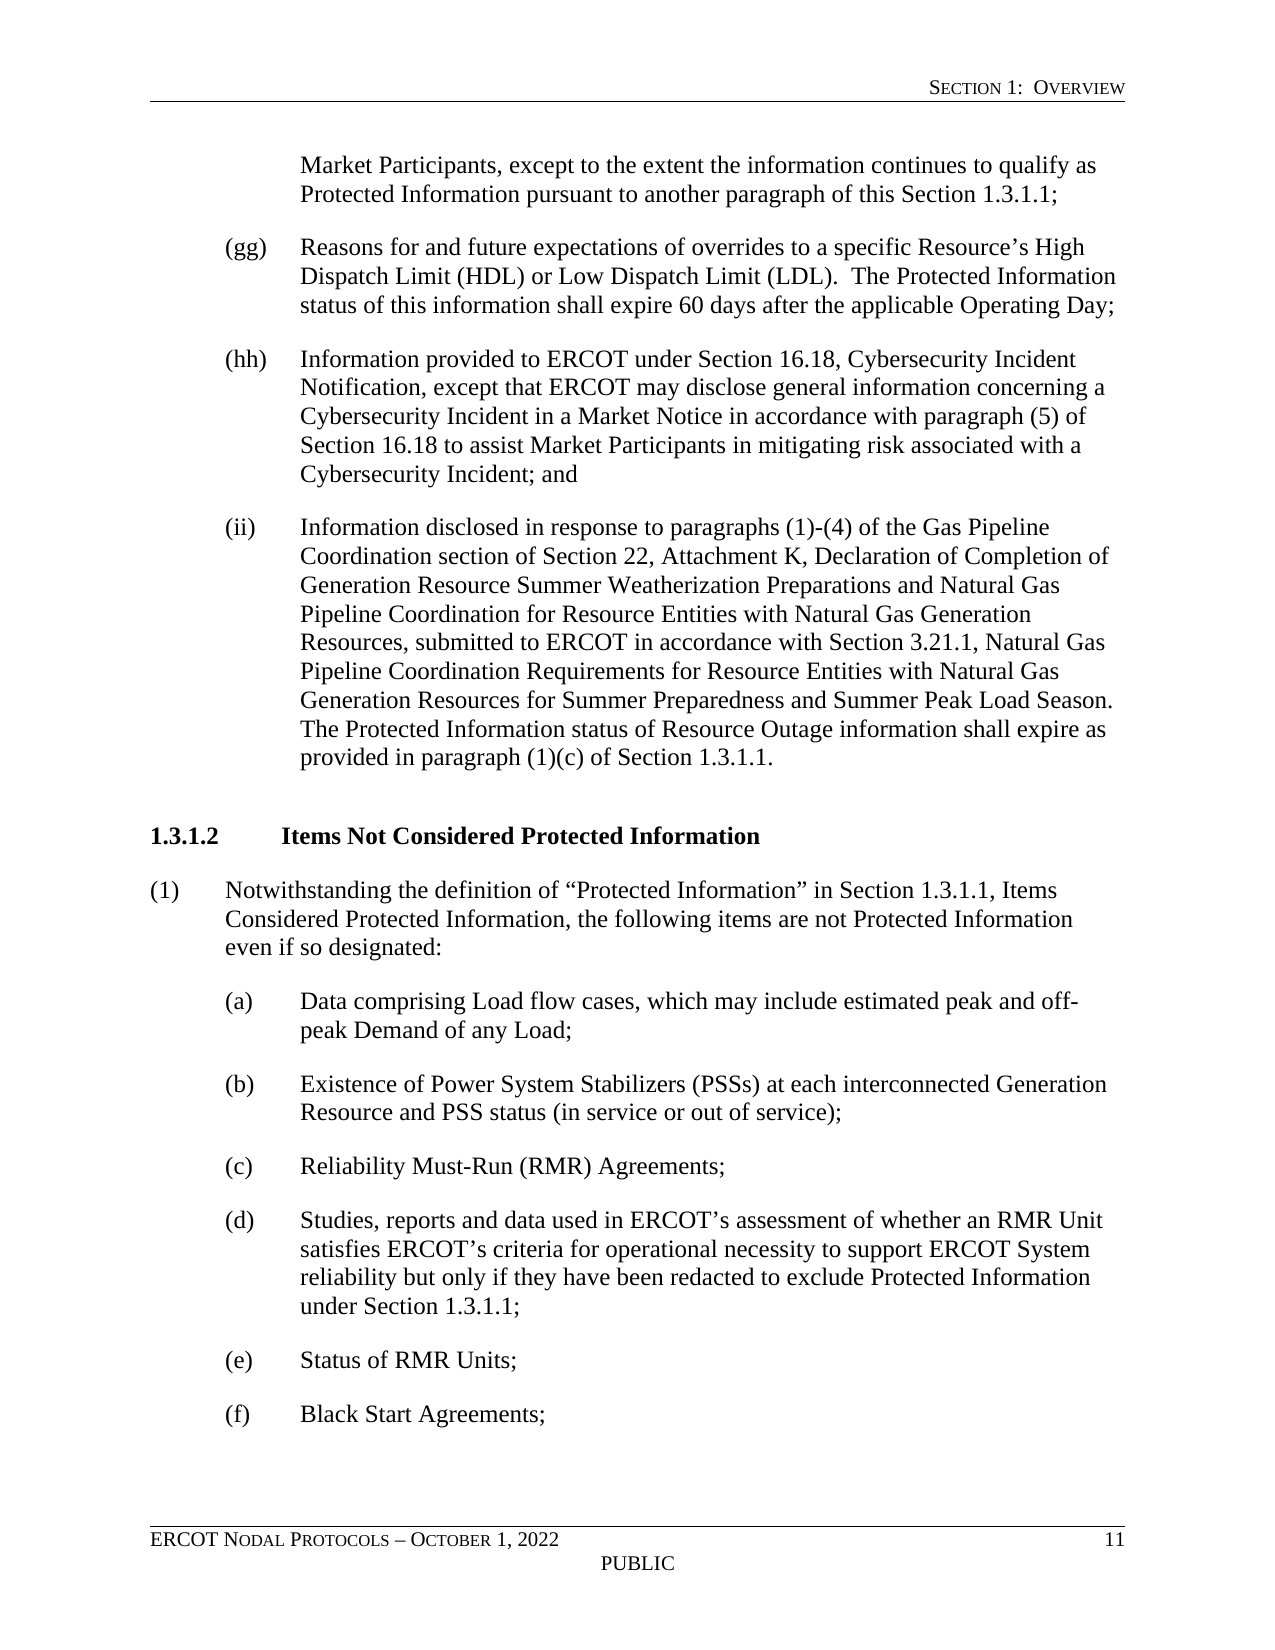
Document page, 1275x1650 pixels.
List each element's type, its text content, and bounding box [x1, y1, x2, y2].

list (d) Studies, reports and data used in ERCOT’s assessment of whether an RMR Unit satisfies ERCOT’s criteria for operational necessity to support ERCOT System reliability but only if they have been redacted to exclude Protected Information under Section 1.3.1.1; [225, 1205, 1125, 1320]
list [225, 150, 1125, 207]
list (b) Existence of Power System Stabilizers (PSSs) at each interconnected Generation Resource and PSS status (in service or out of service); [225, 1069, 1125, 1126]
list (a) Data comprising Load flow cases, which may include estimated peak and off-peak Demand of any Load; [225, 986, 1125, 1044]
list (e) Status of RMR Units; [225, 1345, 1125, 1374]
list (f) Black Start Agreements; [225, 1399, 1125, 1427]
list (gg) Reasons for and future expectations of overrides to a specific Resource’s High Dispatch Limit (HDL) or Low Dispatch Limit (LDL). The Protected Information status of this information shall expire 60 days after the applicable Operating Day; [225, 232, 1125, 319]
text (1) Notwithstanding the definition of “Protected Information” in Section 1.3.1.1, Items Considered Protected Information, the following items are not Protected Information even if so designated: [150, 875, 1125, 961]
list (ii) Information disclosed in response to paragraphs (1)-(4) of the Gas Pipeline Coordination section of Section 22, Attachment K, Declaration of Completion of Generation Resource Summer Weatherization Preparations and Natural Gas Pipeline Coordination for Resource Entities with Natural Gas Generation Resources, submitted to ERCOT in accordance with Section 3.21.1, Natural Gas Pipeline Coordination Requirements for Resource Entities with Natural Gas Generation Resources for Summer Preparedness and Summer Peak Load Season. The Protected Information status of Resource Outage information shall expire as provided in paragraph (1)(c) of Section 1.3.1.1. [225, 512, 1125, 771]
list (hh) Information provided to ERCOT under Section 16.18, Cybersecurity Incident Notification, except that ERCOT may disclose general information concerning a Cybersecurity Incident in a Market Notice in accordance with paragraph (5) of Section 16.18 to assist Market Participants in mitigating risk associated with a Cybersecurity Incident; and [225, 344, 1125, 487]
text 1.3.1.2 Items Not Considered Protected Information [150, 821, 1125, 850]
list (c) Reliability Must-Run (RMR) Agreements; [225, 1151, 1125, 1180]
